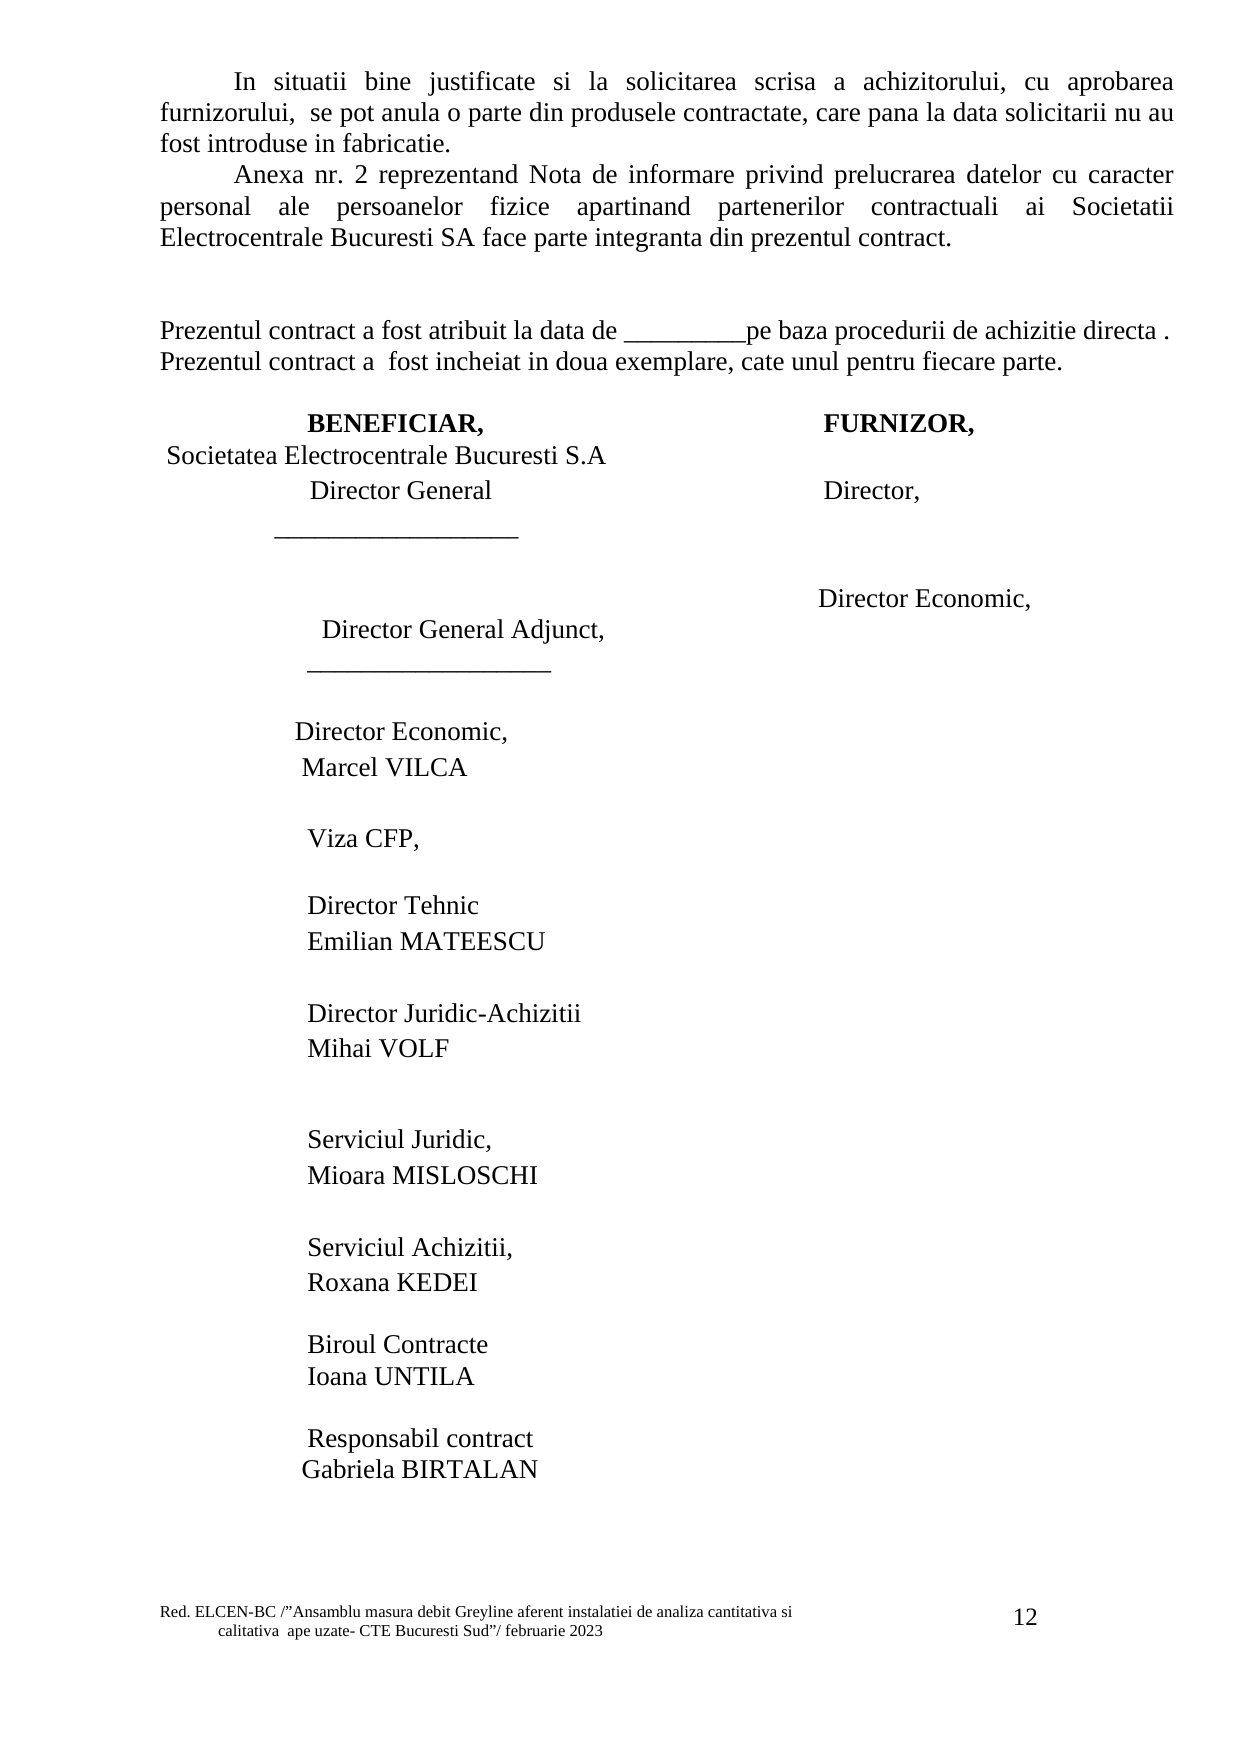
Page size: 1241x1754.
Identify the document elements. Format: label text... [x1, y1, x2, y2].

text Mioara MISLOSCHI [159, 1159, 1175, 1190]
text Societatea Electrocentrale Bucuresti S.A [159, 439, 1175, 470]
text Mihai VOLF [159, 1032, 1175, 1063]
text Director Juridic-Achizitii [233, 997, 1175, 1028]
text Gabriela BIRTALAN [159, 1453, 1175, 1484]
text Marcel VILCA [159, 751, 1175, 782]
text Prezentul contract a fost incheiat in doua exemplare, cate unul pentru fiecare parte. [159, 345, 1175, 376]
text Serviciul Achizitii, [159, 1231, 1175, 1262]
text __________________ [159, 644, 1175, 675]
text Director General Adjunct, [159, 613, 1175, 644]
text Viza CFP, [159, 823, 1175, 854]
text Director Tehnic [233, 889, 1175, 921]
text Emilian MATEESCU [233, 925, 1175, 956]
text Biroul Contracte [159, 1329, 1175, 1360]
text Prezentul contract a fost atribuit la data de _________pe baza procedurii de achizitie directa . [159, 314, 1175, 345]
text Director General Director, [159, 474, 1175, 506]
text Ioana UNTILA [159, 1360, 1175, 1391]
text Director Economic, [159, 715, 1175, 747]
text Director Economic, [232, 582, 1175, 613]
text Anexa nr. 2 reprezentand Nota de informare privind prelucrarea datelor cu caracter personal ale persoanelor fizice apartinand partenerilor contractuali ai Societatii Electrocentrale Bucuresti SA face parte integranta din prezentul contract. [159, 158, 1175, 252]
text In situatii bine justificate si la solicitarea scrisa a achizitorului, cu aprobarea furnizorului, se pot anula o parte din produsele contractate, care pana la data solicitarii nu au fost introduse in fabricatie. [159, 65, 1175, 158]
text Responsabil contract [159, 1422, 1175, 1453]
text Roxana KEDEI [159, 1266, 1175, 1297]
text Serviciul Juridic, [159, 1123, 1175, 1154]
text BENEFICIAR, FURNIZOR, [232, 408, 1175, 439]
text __________________ [159, 510, 1175, 541]
